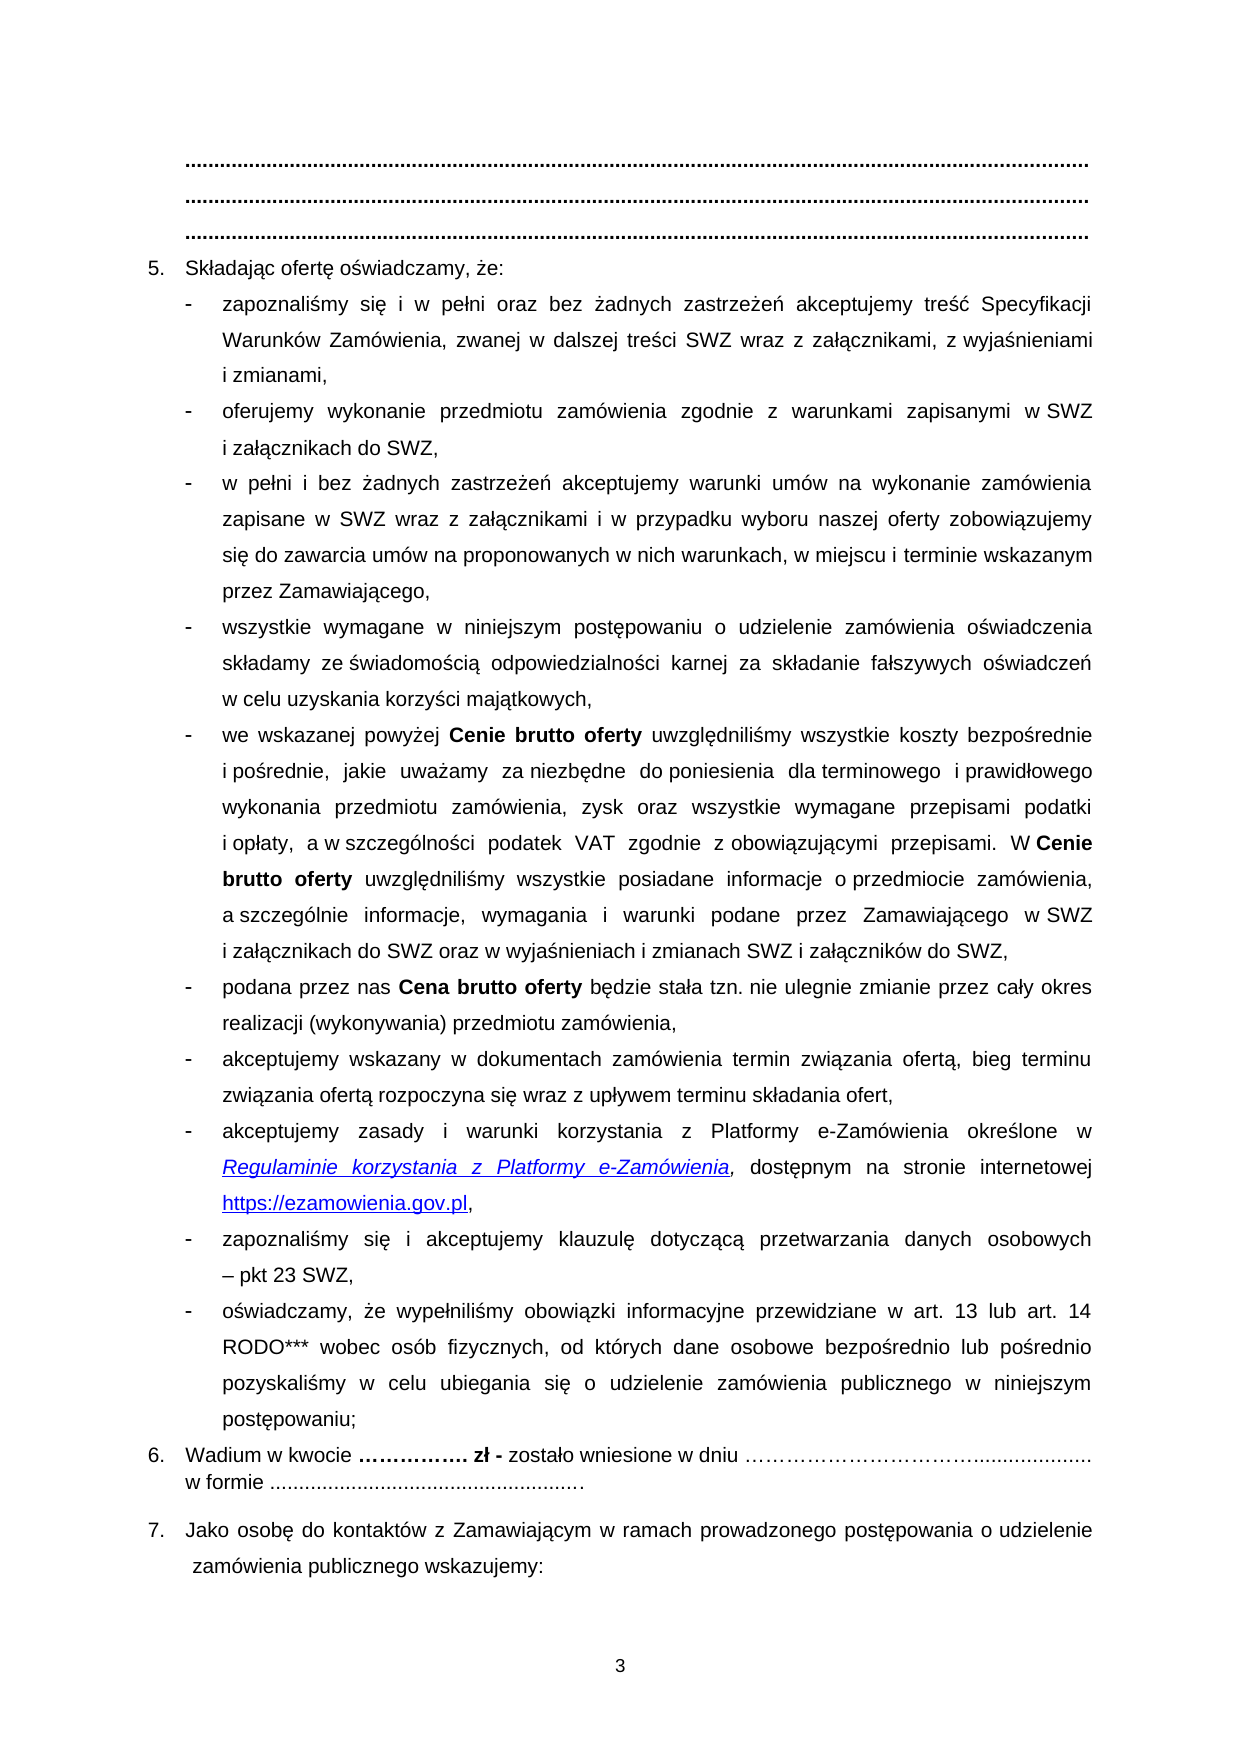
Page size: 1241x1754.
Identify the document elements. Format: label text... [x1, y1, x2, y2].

list Wadium w kwocie ……………. zł - zostało wniesione w dniu ……………………………. w formie . [148, 1442, 1093, 1494]
list akceptujemy wskazany w dokumentach zamówienia termin związania ofertą, bieg terminu związania ofertą rozpoczyna się wraz z upływem terminu składania ofert, [185, 1047, 1093, 1107]
list Jako osobę do kontaktów z Zamawiającym w ramach prowadzonego postępowania o udzielenie zamówienia publicznego wskazujemy: [148, 1518, 1093, 1578]
list we wskazanej powyżej Cenie brutto oferty uwzględniliśmy wszystkie koszty bezpośrednie i pośrednie, jakie uważamy za niezbędne do poniesienia dla terminowego i prawidłowego wykonania przedmiotu zamówienia, zysk oraz wszystkie wymagane przepisami podatki i opłaty, a w szczególności podatek VAT zgodnie z obowiązującymi przepisami. W Cenie brutto oferty uwzględniliśmy wszystkie posiadane informacje o przedmiocie zamówienia, a szczególnie informacje, wymagania i warunki podane przez Zamawiającego w SWZ i załącznikach do SWZ oraz w wyjaśnieniach i zmianach SWZ i załączników do SWZ, [185, 723, 1093, 963]
list zapoznaliśmy się i w pełni oraz bez żadnych zastrzeżeń akceptujemy treść Specyfikacji Warunków Zamówienia, zwanej w dalszej treści SWZ wraz z załącznikami, z wyjaśnieniami i zmianami, [185, 291, 1093, 387]
list oferujemy wykonanie przedmiotu zamówienia zgodnie z warunkami zapisanymi w SWZ i załącznikach do SWZ, [185, 399, 1093, 459]
list w pełni i bez żadnych zastrzeżeń akceptujemy warunki umów na wykonanie zamówienia zapisane w SWZ wraz z załącznikami i w przypadku wyboru naszej oferty zobowiązujemy się do zawarcia umów na proponowanych w nich warunkach, w miejscu i terminie wskazanym przez Zamawiającego, [185, 471, 1093, 603]
list podana przez nas Cena brutto oferty będzie stała tzn. nie ulegnie zmianie przez cały okres realizacji (wykonywania) przedmiotu zamówienia, [185, 975, 1093, 1035]
list zapoznaliśmy się i akceptujemy klauzulę dotyczącą przetwarzania danych osobowych – pkt 23 SWZ, [185, 1227, 1093, 1287]
list Składając ofertę oświadczamy, że: [148, 255, 1093, 279]
list akceptujemy zasady i warunki korzystania z Platformy e-Zamówienia określone w Regulaminie korzystania z Platformy e-Zamówienia, dostępnym na stronie internetowej https://ezamowienia.gov.pl, [185, 1119, 1093, 1214]
list oświadczamy, że wypełniliśmy obowiązki informacyjne przewidziane w art. 13 lub art. 14 RODO*** wobec osób fizycznych, od których dane osobowe bezpośrednio lub pośrednio pozyskaliśmy w celu ubiegania się o udzielenie zamówienia publicznego w niniejszym postępowaniu; [185, 1298, 1093, 1430]
list wszystkie wymagane w niniejszym postępowaniu o udzielenie zamówienia oświadczenia składamy ze świadomością odpowiedzialności karnej za składanie fałszywych oświadczeń w celu uzyskania korzyści majątkowych, [185, 615, 1093, 711]
